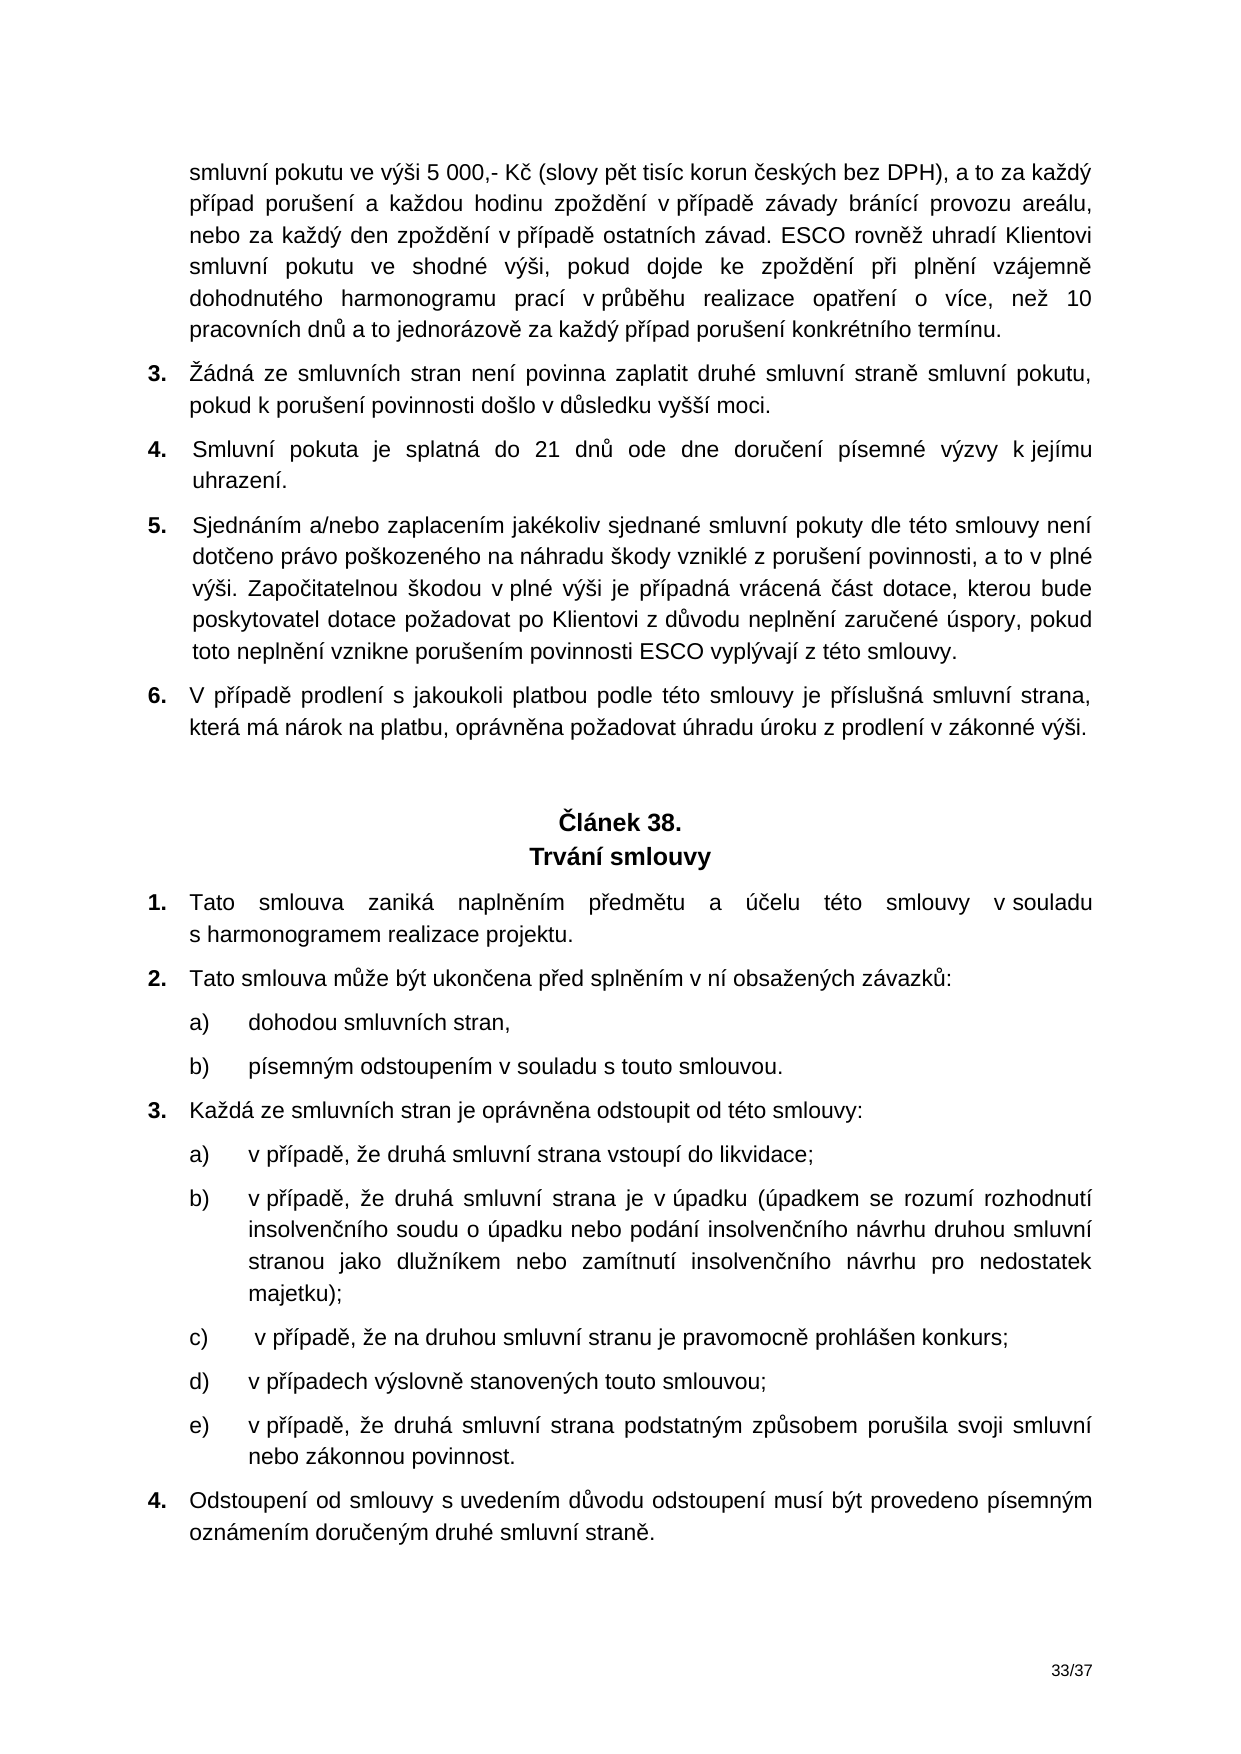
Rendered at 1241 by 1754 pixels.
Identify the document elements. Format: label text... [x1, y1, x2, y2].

subtitle Každá ze smluvních stran je oprávněna odstoupit od této smlouvy: [148, 1097, 1092, 1123]
subtitle V případě prodlení s jakoukoli platbou podle této smlouvy je příslušná smluvní strana, která má nárok na platbu, oprávněna požadovat úhradu úroku z prodlení v zákonné výši. [148, 682, 1092, 740]
subtitle Smluvní pokuta je splatná do 21 dnů ode dne doručení písemné výzvy k jejímu uhrazení. [148, 436, 1092, 494]
subtitle dohodou smluvních stran, [189, 1009, 1092, 1035]
subtitle Trvání smlouvy [148, 807, 1092, 871]
subtitle v případě, že druhá smluvní strana podstatným způsobem porušila svoji smluvní nebo zákonnou povinnost. [189, 1412, 1092, 1470]
subtitle Tato smlouva zaniká naplněním předmětu a účelu této smlouvy v souladu s harmonogramem realizace projektu. [148, 889, 1092, 947]
subtitle Sjednáním a/nebo zaplacením jakékoliv sjednané smluvní pokuty dle této smlouvy není dotčeno právo poškozeného na náhradu škody vzniklé z porušení povinnosti, a to v plné výši. Započitatelnou škodou v plné výši je případná vrácená část dotace, kterou bude poskytovatel dotace požadovat po Klientovi z důvodu neplnění zaručené úspory, pokud toto neplnění vznikne porušením povinnosti ESCO vyplývají z této smlouvy. [148, 512, 1092, 664]
subtitle v případě, že na druhou smluvní stranu je pravomocně prohlášen konkurs; [189, 1324, 1092, 1350]
subtitle v případě, že druhá smluvní strana je v úpadku (úpadkem se rozumí rozhodnutí insolvenčního soudu o úpadku nebo podání insolvenčního návrhu druhou smluvní stranou jako dlužníkem nebo zamítnutí insolvenčního návrhu pro nedostatek majetku); [189, 1185, 1092, 1306]
subtitle písemným odstoupením v souladu s touto smlouvou. [189, 1053, 1092, 1079]
subtitle v případě, že druhá smluvní strana vstoupí do likvidace; [189, 1141, 1092, 1167]
subtitle v případech výslovně stanovených touto smlouvou; [189, 1368, 1092, 1394]
subtitle Žádná ze smluvních stran není povinna zaplatit druhé smluvní straně smluvní pokutu, pokud k porušení povinnosti došlo v důsledku vyšší moci. [148, 360, 1092, 418]
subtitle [148, 158, 1092, 343]
subtitle Tato smlouva může být ukončena před splněním v ní obsažených závazků: [148, 964, 1092, 991]
subtitle Odstoupení od smlouvy s uvedením důvodu odstoupení musí být provedeno písemným oznámením doručeným druhé smluvní straně. [148, 1487, 1092, 1545]
